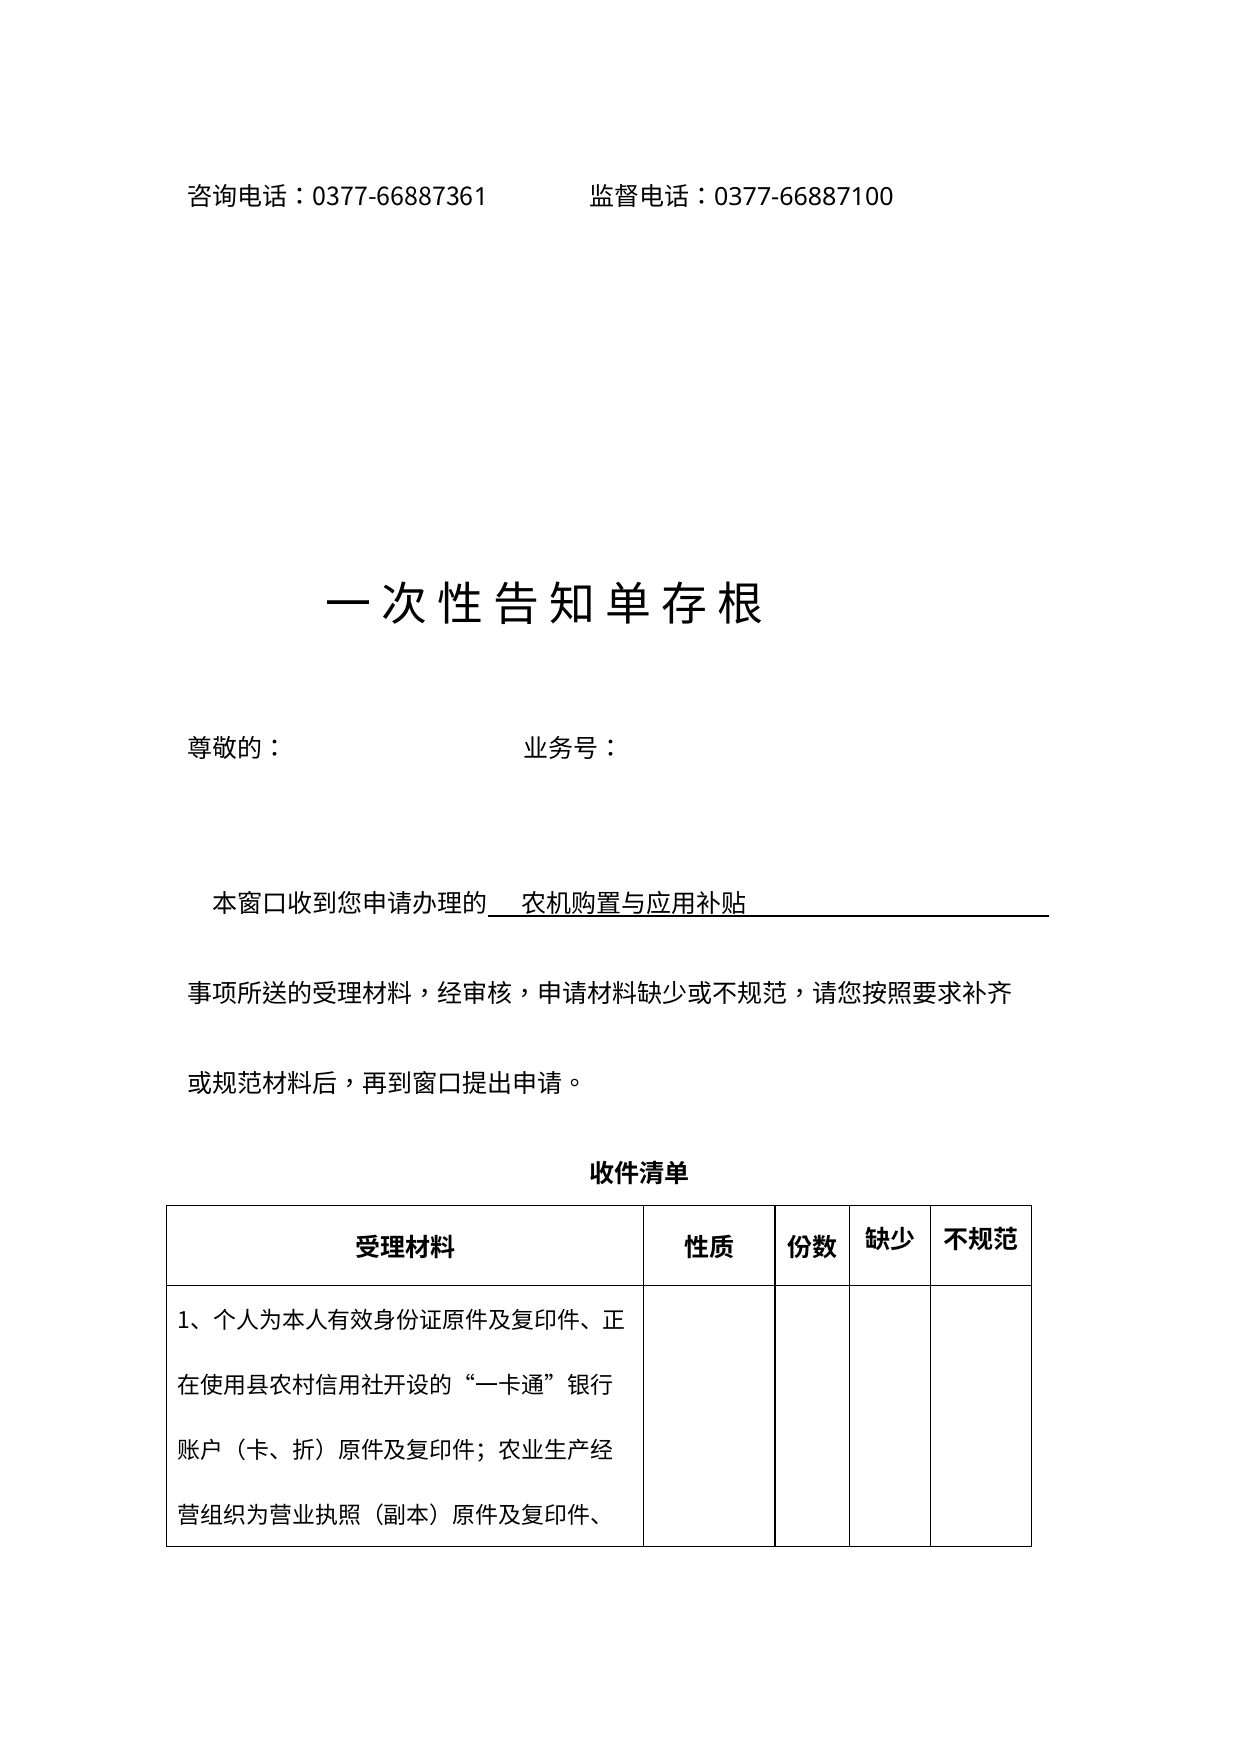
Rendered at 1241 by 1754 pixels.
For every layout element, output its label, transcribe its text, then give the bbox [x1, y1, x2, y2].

text 一 次 性 告 知 单 存 根 [187, 552, 1053, 649]
text 本窗口收到您申请办理的 农机购置与应用补贴 [187, 869, 1053, 934]
table_header 受理材料 [167, 1206, 643, 1285]
table_header 不规范 [931, 1206, 1031, 1285]
text 事项所送的受理材料，经审核，申请材料缺少或不规范，请您按照要求补齐 [187, 959, 1053, 1024]
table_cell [167, 1286, 643, 1546]
table_cell [850, 1286, 930, 1546]
text 或规范材料后，再到窗口提出申请。 [187, 1049, 1053, 1114]
table_cell [776, 1286, 849, 1546]
table_cell [931, 1286, 1031, 1546]
table_header 缺少 [850, 1206, 930, 1285]
text 咨询电话：0377-66887361 监督电话：0377-66887100 [187, 162, 1053, 227]
text 尊敬的： 业务号： [187, 714, 1053, 779]
table_header 份数 [776, 1206, 849, 1285]
table_header 性质 [644, 1206, 774, 1285]
table_cell [644, 1286, 774, 1546]
text 收件清单 [187, 1139, 1053, 1204]
